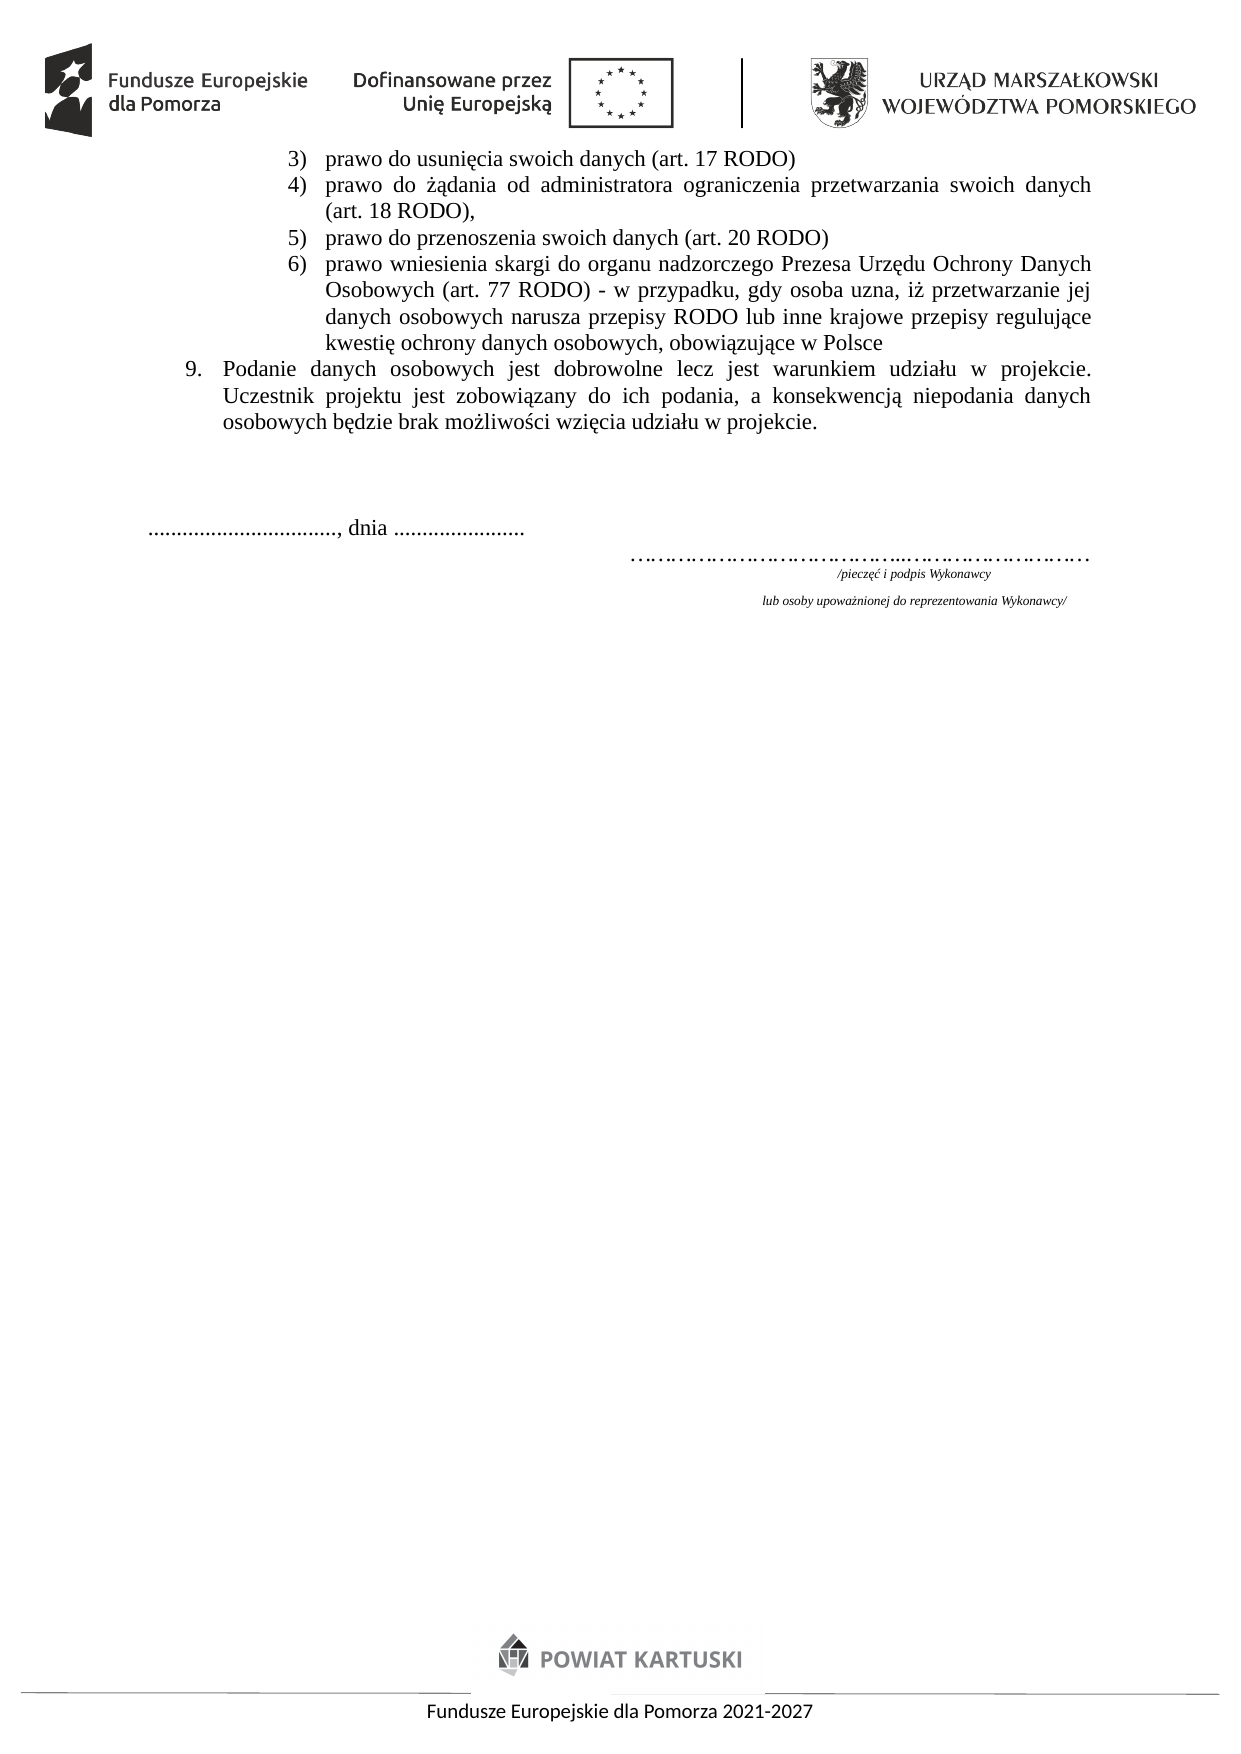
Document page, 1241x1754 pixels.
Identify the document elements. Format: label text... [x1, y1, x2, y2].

list prawo do żądania od administratora ograniczenia przetwarzania swoich danych (art. 18 RODO), [288, 171, 1093, 224]
list prawo do usunięcia swoich danych (art. 17 RODO) [288, 130, 1093, 171]
picture [35, 35, 1203, 142]
text ................................., dnia ....................... [148, 513, 1093, 540]
list prawo do przenoszenia swoich danych (art. 20 RODO) [288, 224, 1093, 250]
picture [471, 1621, 765, 1694]
list prawo wniesienia skargi do organu nadzorczego Prezesa Urzędu Ochrony Danych Osobowych (art. 77 RODO) - w przypadku, gdy osoba uzna, iż przetwarzanie jej danych osobowych narusza przepisy RODO lub inne krajowe przepisy regulujące kwestię ochrony danych osobowych, obowiązujące w Polsce [288, 250, 1093, 355]
text …………………………………..……………………… [148, 540, 1093, 566]
text /pieczęć i podpis Wykonawcy lub osoby upoważnionej do reprezentowania Wykonawcy/ [738, 566, 1093, 619]
list Podanie danych osobowych jest dobrowolne lecz jest warunkiem udziału w projekcie. Uczestnik projektu jest zobowiązany do ich podania, a konsekwencją niepodania danych osobowych będzie brak możliwości wzięcia udziału w projekcie. [185, 355, 1093, 434]
